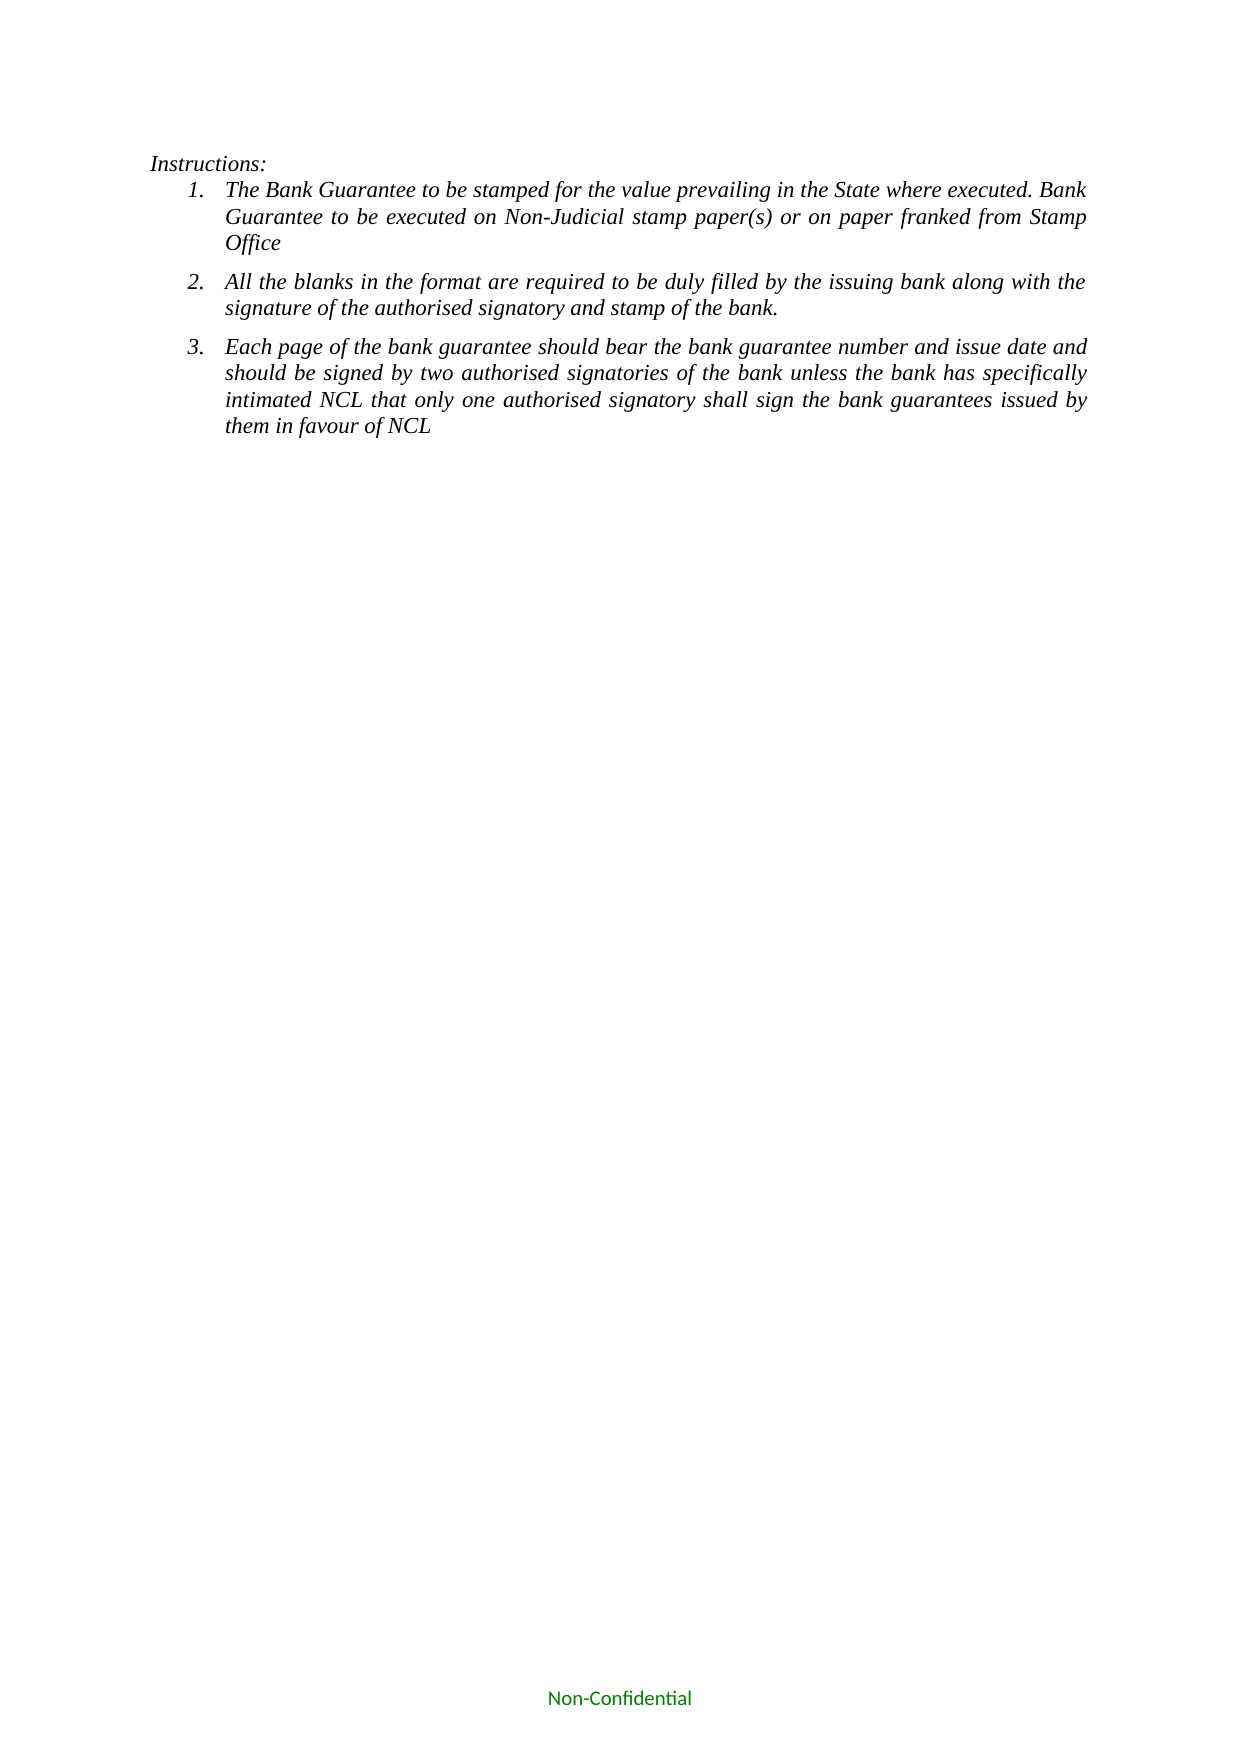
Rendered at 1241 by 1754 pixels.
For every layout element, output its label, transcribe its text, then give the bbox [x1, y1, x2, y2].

list Each page of the bank guarantee should bear the bank guarantee number and issue date and should be signed by two authorised signatories of the bank unless the bank has specifically intimated NCL that only one authorised signatory shall sign the bank guarantees issued by them in favour of NCL [187, 333, 1090, 438]
text Instructions: [150, 150, 1118, 176]
list The Bank Guarantee to be stamped for the value prevailing in the State where executed. Bank Guarantee to be executed on Non-Judicial stamp paper(s) or on paper franked from Stamp Office [187, 176, 1090, 255]
list All the blanks in the format are required to be duly filled by the issuing bank along with the signature of the authorised signatory and stamp of the bank. [187, 268, 1090, 321]
